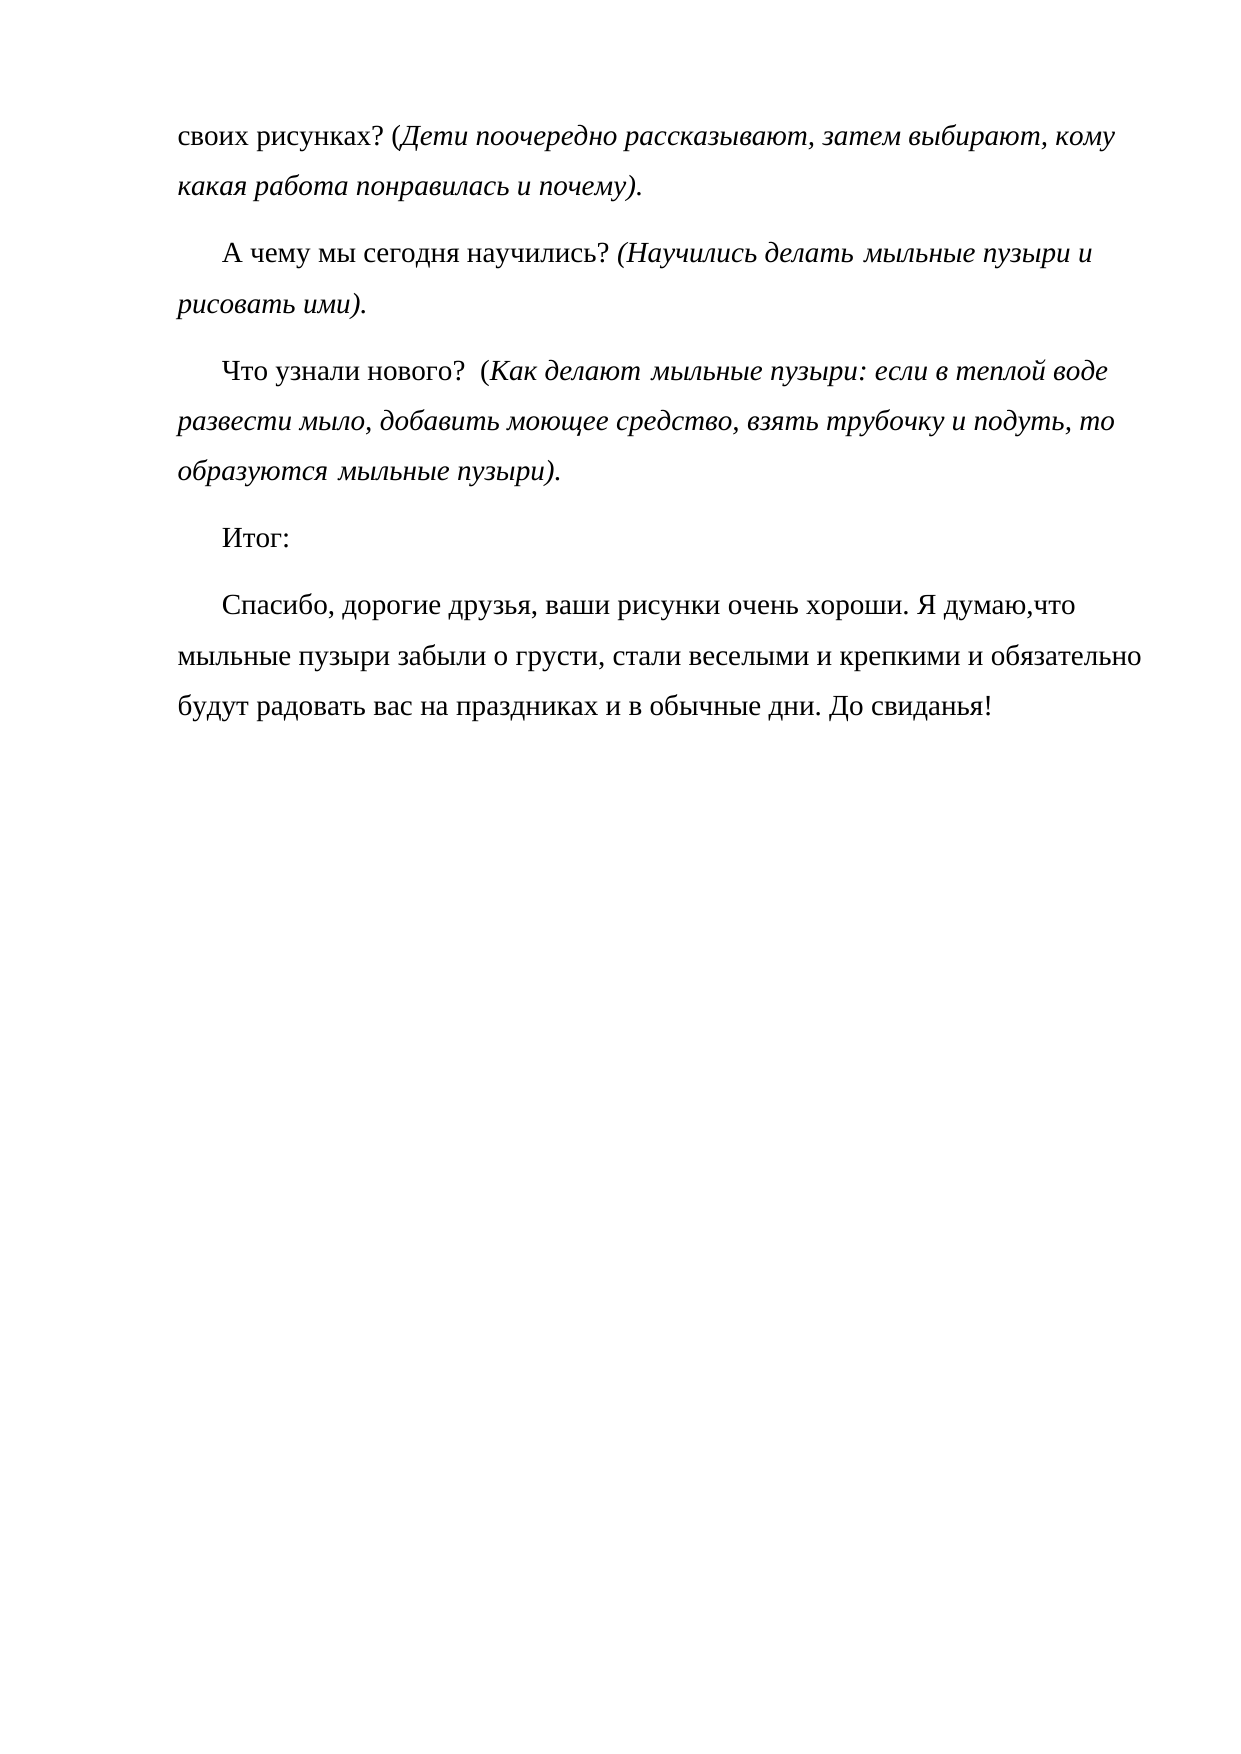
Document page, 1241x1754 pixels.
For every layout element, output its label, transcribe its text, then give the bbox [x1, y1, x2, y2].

text Что узнали нового? (Как делают мыльные пузыри: если в теплой воде развести мыло, добавить моющее средство, взять трубочку и подуть, то образуются мыльные пузыри). [177, 353, 1152, 487]
text Итог: [177, 520, 1152, 554]
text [177, 118, 1152, 202]
text А чему мы сегодня научились? (Научились делать мыльные пузыри и рисовать ими). [177, 235, 1152, 319]
text Спасибо, дорогие друзья, ваши рисунки очень хороши. Я думаю,что мыльные пузыри забыли о грусти, стали веселыми и крепкими и обязательно будут радовать вас на праздниках и в обычные дни. До свиданья! [177, 587, 1152, 721]
